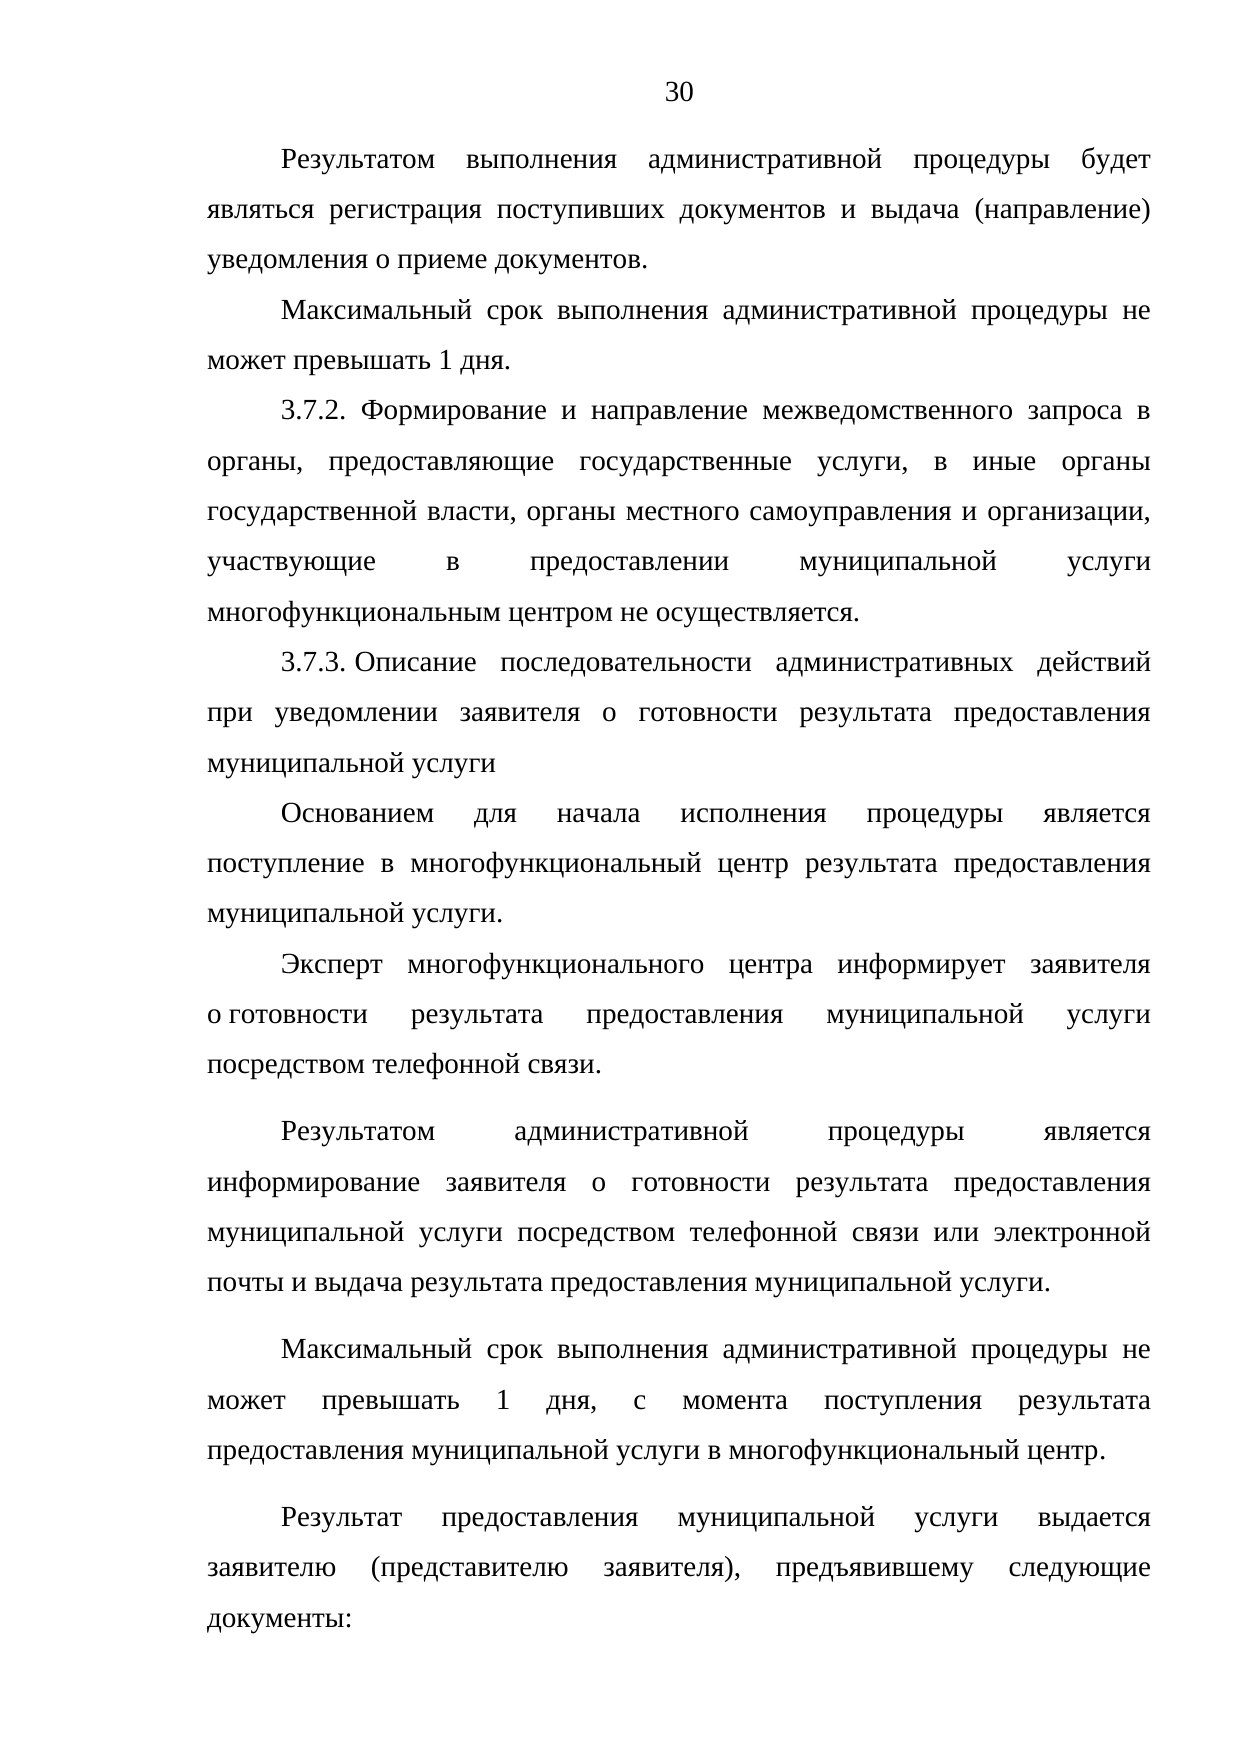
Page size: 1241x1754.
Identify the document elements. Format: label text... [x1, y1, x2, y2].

text Основанием для начала исполнения процедуры является поступление в многофункциональный центр результата предоставления муниципальной услуги. [207, 795, 1152, 929]
text Результат предоставления муниципальной услуги выдается заявителю (представителю заявителя), предъявившему следующие документы: [207, 1499, 1152, 1633]
text 3.7.3. Описание последовательности административных действий при уведомлении заявителя о готовности результата предоставления муниципальной услуги [207, 644, 1152, 778]
text 3.7.2. Формирование и направление межведомственного запроса в органы, предоставляющие государственные услуги, в иные органы государственной власти, органы местного самоуправления и организации, участвующие в предоставлении муниципальной услуги многофункциональным центром не осуществляется. [207, 392, 1152, 627]
text Результатом выполнения административной процедуры будет являться регистрация поступивших документов и выдача (направление) уведомления о приеме документов. [207, 141, 1152, 275]
text Максимальный срок выполнения административной процедуры не может превышать 1 дня. [207, 292, 1152, 376]
text Результатом административной процедуры является информирование заявителя о готовности результата предоставления муниципальной услуги посредством телефонной связи или электронной почты и выдача результата предоставления муниципальной услуги. [207, 1113, 1152, 1298]
text Максимальный срок выполнения административной процедуры не может превышать 1 дня, с момента поступления результата предоставления муниципальной услуги в многофункциональный центр. [207, 1331, 1152, 1466]
text Эксперт многофункционального центра информирует заявителя о готовности результата предоставления муниципальной услуги посредством телефонной связи. [207, 946, 1152, 1080]
